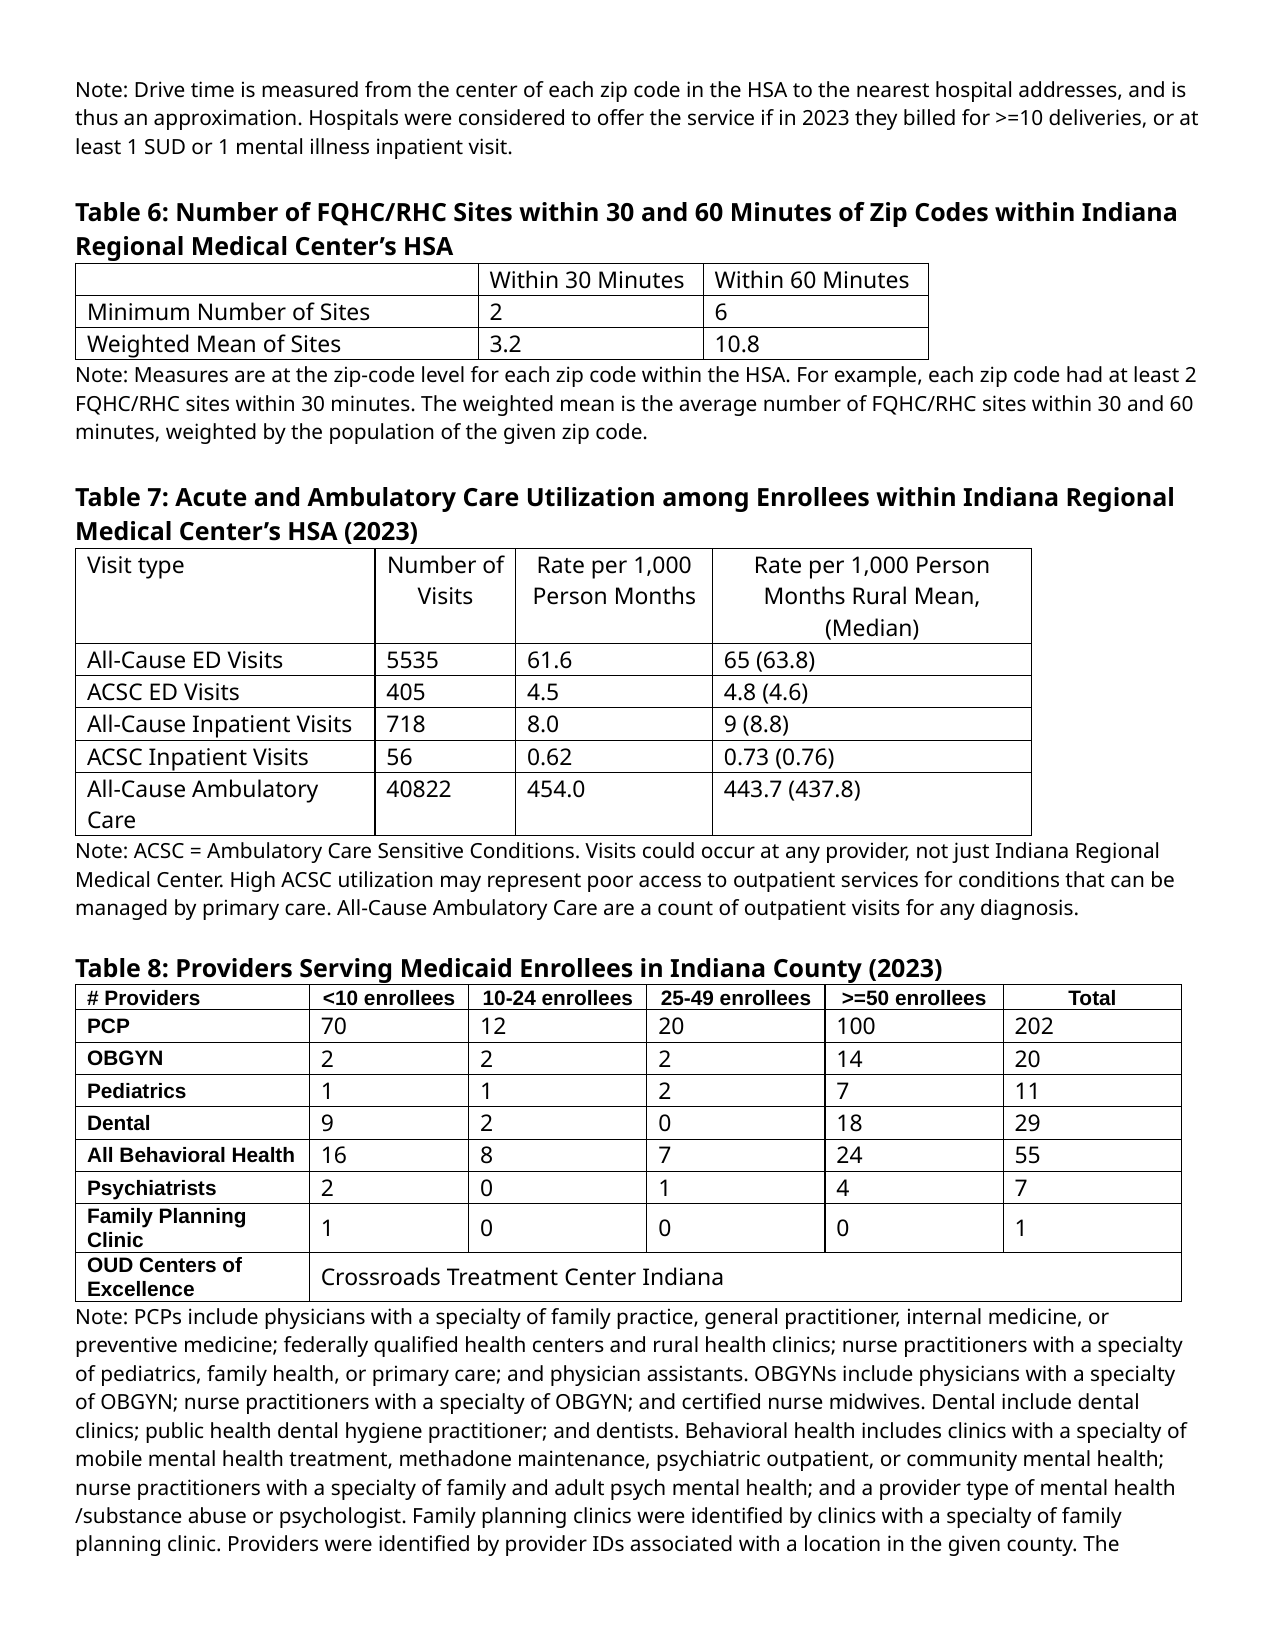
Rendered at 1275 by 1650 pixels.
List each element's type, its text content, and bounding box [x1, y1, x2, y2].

table_cell All Behavioral Health [76, 1140, 309, 1171]
table_cell 16 [310, 1140, 468, 1171]
table_cell 0.73 (0.76) [713, 741, 1031, 772]
table_cell 2 [310, 1043, 468, 1074]
table_cell Psychiatrists [76, 1172, 309, 1203]
text Note: ACSC = Ambulatory Care Sensitive Conditions. Visits could occur at any provider, not just Indiana Regional Medical Center. High ACSC utilization may represent poor access to outpatient services for conditions that can be managed by primary care. All-Cause Ambulatory Care are a count of outpatient visits for any diagnosis. [75, 836, 1200, 922]
table_cell 6 [704, 296, 928, 327]
table_cell 2 [647, 1043, 824, 1074]
table_cell 0.62 [516, 741, 712, 772]
table_header [76, 264, 478, 295]
table_cell 1 [647, 1172, 824, 1203]
table_cell 1 [310, 1075, 468, 1106]
table_cell 2 [469, 1107, 646, 1138]
table_header Number of Visits [376, 549, 515, 643]
table_header <10 enrollees [310, 985, 468, 1009]
table_cell 1 [1004, 1204, 1181, 1252]
table_cell 443.7 (437.8) [713, 773, 1031, 835]
table_cell 4.8 (4.6) [713, 676, 1031, 707]
table_cell 1 [469, 1075, 646, 1106]
table_cell ACSC ED Visits [76, 676, 374, 707]
table_cell 4.5 [516, 676, 712, 707]
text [75, 1302, 1200, 1558]
table_cell 9 (8.8) [713, 708, 1031, 739]
table_cell 7 [647, 1140, 824, 1171]
table_cell 20 [1004, 1043, 1181, 1074]
table_cell 4 [826, 1172, 1003, 1203]
table_cell 2 [469, 1043, 646, 1074]
table_cell 0 [647, 1204, 824, 1252]
table_cell 12 [469, 1010, 646, 1042]
table_cell 8.0 [516, 708, 712, 739]
table_header 10-24 enrollees [469, 985, 646, 1009]
table_cell Dental [76, 1107, 309, 1138]
table_cell 0 [826, 1204, 1003, 1252]
table_cell 454.0 [516, 773, 712, 835]
table_cell Crossroads Treatment Center Indiana [310, 1253, 1181, 1301]
table_header 25-49 enrollees [647, 985, 824, 1009]
table_cell 0 [469, 1172, 646, 1203]
table_cell 24 [826, 1140, 1003, 1171]
table_header Rate per 1,000 Person Months [516, 549, 712, 643]
table_cell 100 [826, 1010, 1003, 1042]
table_cell 56 [376, 741, 515, 772]
table_cell 7 [1004, 1172, 1181, 1203]
table_cell 10.8 [704, 328, 928, 359]
table_cell ACSC Inpatient Visits [76, 741, 374, 772]
table_cell All-Cause Inpatient Visits [76, 708, 374, 739]
table_cell All-Cause Ambulatory Care [76, 773, 374, 835]
table_cell OBGYN [76, 1043, 309, 1074]
table_header Rate per 1,000 Person Months Rural Mean, (Median) [713, 549, 1031, 643]
table_cell 29 [1004, 1107, 1181, 1138]
text Table 8: Providers Serving Medicaid Enrollees in Indiana County (2023) [75, 950, 1200, 984]
text Note: Drive time is measured from the center of each zip code in the HSA to the nearest hospital addresses, and is thus an approximation. Hospitals were considered to offer the service if in 2023 they billed for >=10 deliveries, or at least 1 SUD or 1 mental illness inpatient visit. [75, 75, 1200, 160]
table_cell 0 [469, 1204, 646, 1252]
table_cell 55 [1004, 1140, 1181, 1171]
text Table 7: Acute and Ambulatory Care Utilization among Enrollees within Indiana Regional Medical Center’s HSA (2023) [75, 480, 1200, 548]
table_cell Weighted Mean of Sites [76, 328, 478, 359]
table_cell 7 [826, 1075, 1003, 1106]
table_cell 2 [479, 296, 703, 327]
table_cell PCP [76, 1010, 309, 1042]
table_cell 718 [376, 708, 515, 739]
table_cell Pediatrics [76, 1075, 309, 1106]
table_cell 5535 [376, 644, 515, 675]
table_cell 40822 [376, 773, 515, 835]
table_cell 20 [647, 1010, 824, 1042]
table_header Within 30 Minutes [479, 264, 703, 295]
text Table 6: Number of FQHC/RHC Sites within 30 and 60 Minutes of Zip Codes within Indiana Regional Medical Center’s HSA [75, 194, 1200, 262]
table_cell 70 [310, 1010, 468, 1042]
table_cell OUD Centers of Excellence [76, 1253, 309, 1301]
table_header Total [1004, 985, 1181, 1009]
table_cell 9 [310, 1107, 468, 1138]
table_cell 202 [1004, 1010, 1181, 1042]
table_cell 405 [376, 676, 515, 707]
table_cell All-Cause ED Visits [76, 644, 374, 675]
table_cell 65 (63.8) [713, 644, 1031, 675]
table_header # Providers [76, 985, 309, 1009]
table_cell Family Planning Clinic [76, 1204, 309, 1252]
table_cell 8 [469, 1140, 646, 1171]
table_cell 0 [647, 1107, 824, 1138]
table_cell 3.2 [479, 328, 703, 359]
table_cell 18 [826, 1107, 1003, 1138]
table_cell 2 [647, 1075, 824, 1106]
table_header Visit type [76, 549, 374, 643]
table_cell 1 [310, 1204, 468, 1252]
table_cell 14 [826, 1043, 1003, 1074]
text Note: Measures are at the zip-code level for each zip code within the HSA. For example, each zip code had at least 2 FQHC/RHC sites within 30 minutes. The weighted mean is the average number of FQHC/RHC sites within 30 and 60 minutes, weighted by the population of the given zip code. [75, 360, 1200, 446]
table_cell 11 [1004, 1075, 1181, 1106]
table_cell 61.6 [516, 644, 712, 675]
table_header >=50 enrollees [826, 985, 1003, 1009]
table_cell 2 [310, 1172, 468, 1203]
table_cell Minimum Number of Sites [76, 296, 478, 327]
table_header Within 60 Minutes [704, 264, 928, 295]
